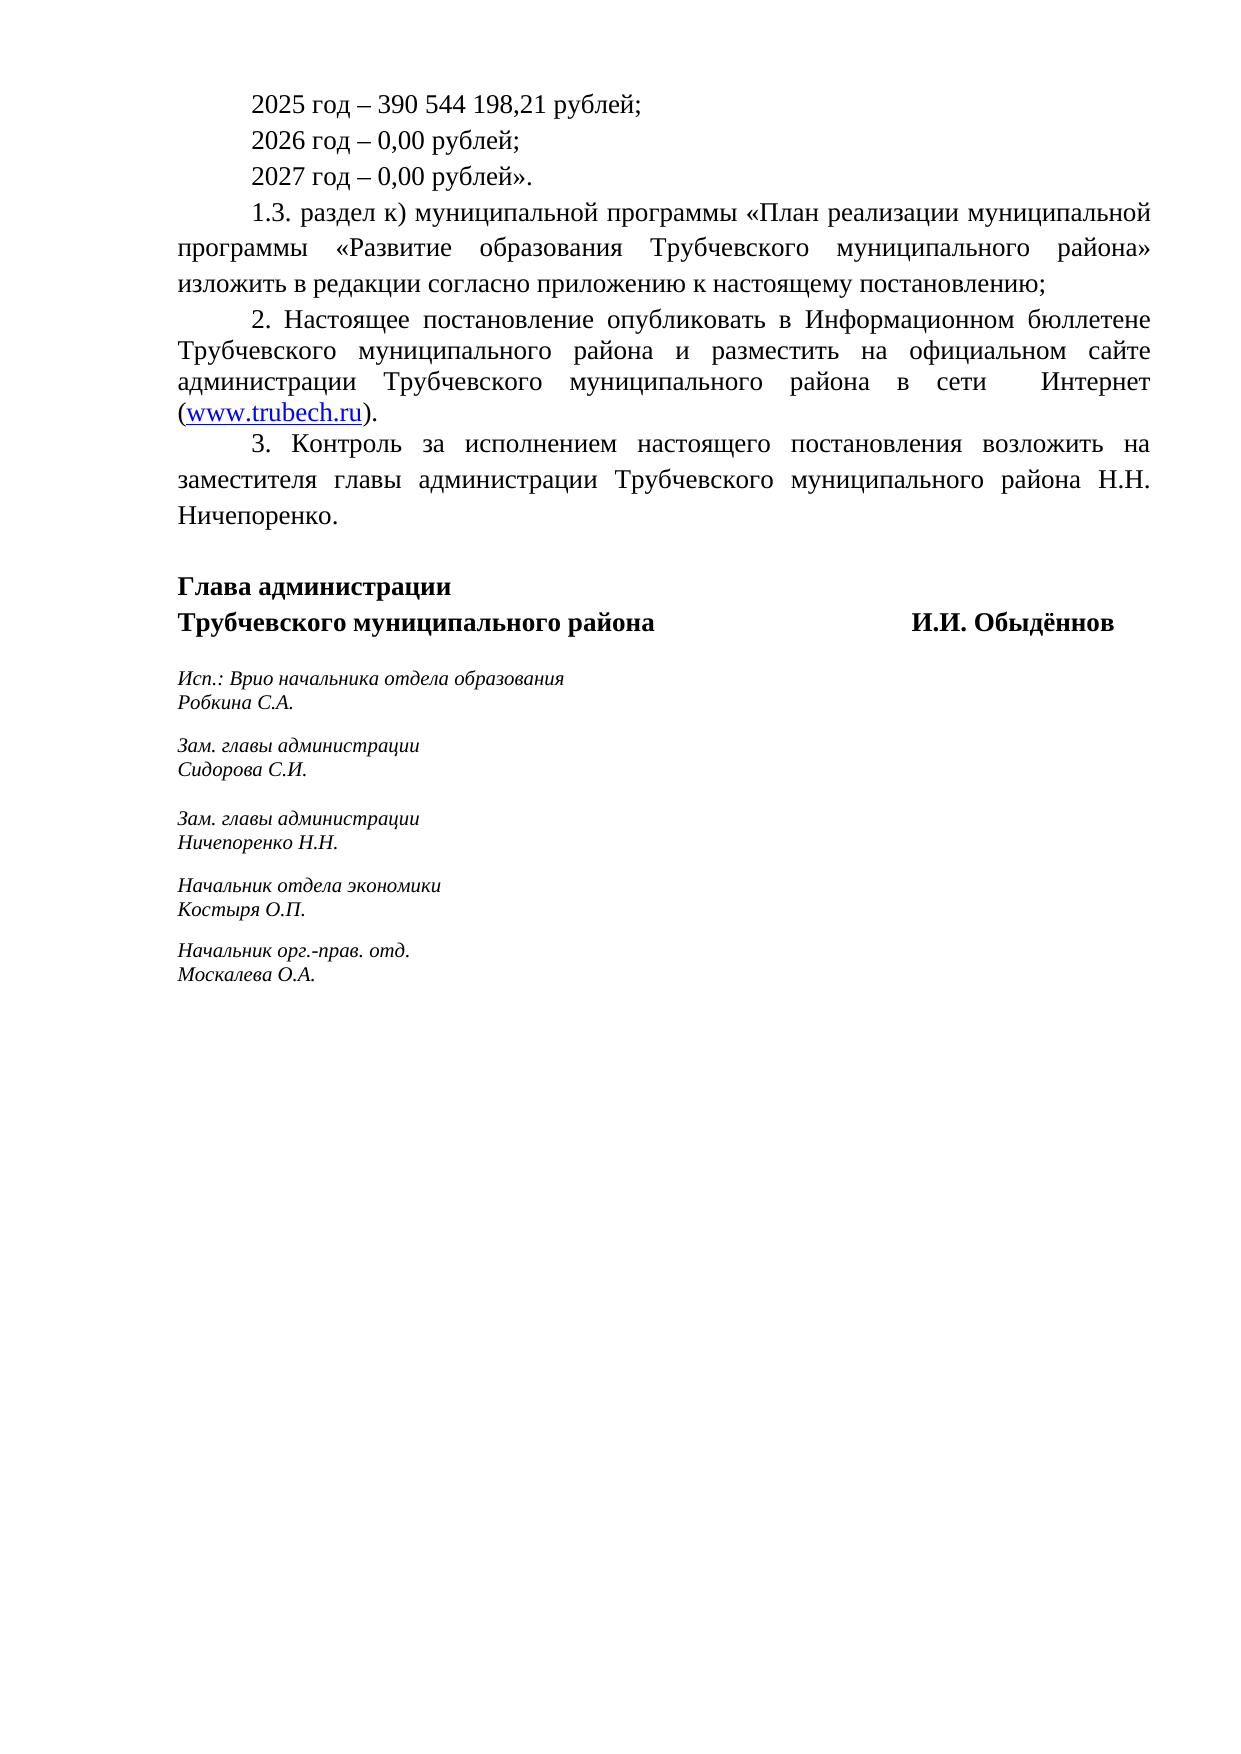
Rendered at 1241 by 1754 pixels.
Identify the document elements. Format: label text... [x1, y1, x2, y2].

text 1.3. раздел к) муниципальной программы «План реализации муниципальной программы «Развитие образования Трубчевского муниципального района» изложить в редакции согласно приложению к настоящему постановлению; [177, 196, 1152, 298]
text Начальник орг.-прав. отд. [177, 938, 1152, 962]
text Костыря О.П. [177, 897, 1152, 921]
text 2026 год – 0,00 рублей; [177, 124, 1152, 156]
text 2027 год – 0,00 рублей». [177, 160, 1152, 191]
text Сидорова С.И. [177, 757, 1152, 781]
text Ничепоренко Н.Н. [177, 829, 1152, 854]
text 3. Контроль за исполнением настоящего постановления возложить на заместителя главы администрации Трубчевского муниципального района Н.Н. Ничепоренко. [177, 428, 1152, 530]
text Зам. главы администрации [177, 733, 1152, 757]
text Трубчевского муниципального района И.И. Обыдённов [177, 606, 1152, 637]
text Зам. главы администрации [177, 806, 1152, 829]
text Глава администрации [177, 571, 1152, 602]
text 2. Настоящее постановление опубликовать в Информационном бюллетене Трубчевского муниципального района и разместить на официальном сайте администрации Трубчевского муниципального района в сети Интернет (www.trubech.ru). [177, 303, 1152, 428]
text Москалева О.А. [177, 962, 1152, 986]
text 2025 год – 390 544 198,21 рублей; [177, 89, 1152, 120]
text Робкина С.А. [177, 690, 1152, 714]
text Начальник отдела экономики [177, 873, 1152, 897]
text Исп.: Врио начальника отдела образования [177, 666, 1152, 690]
